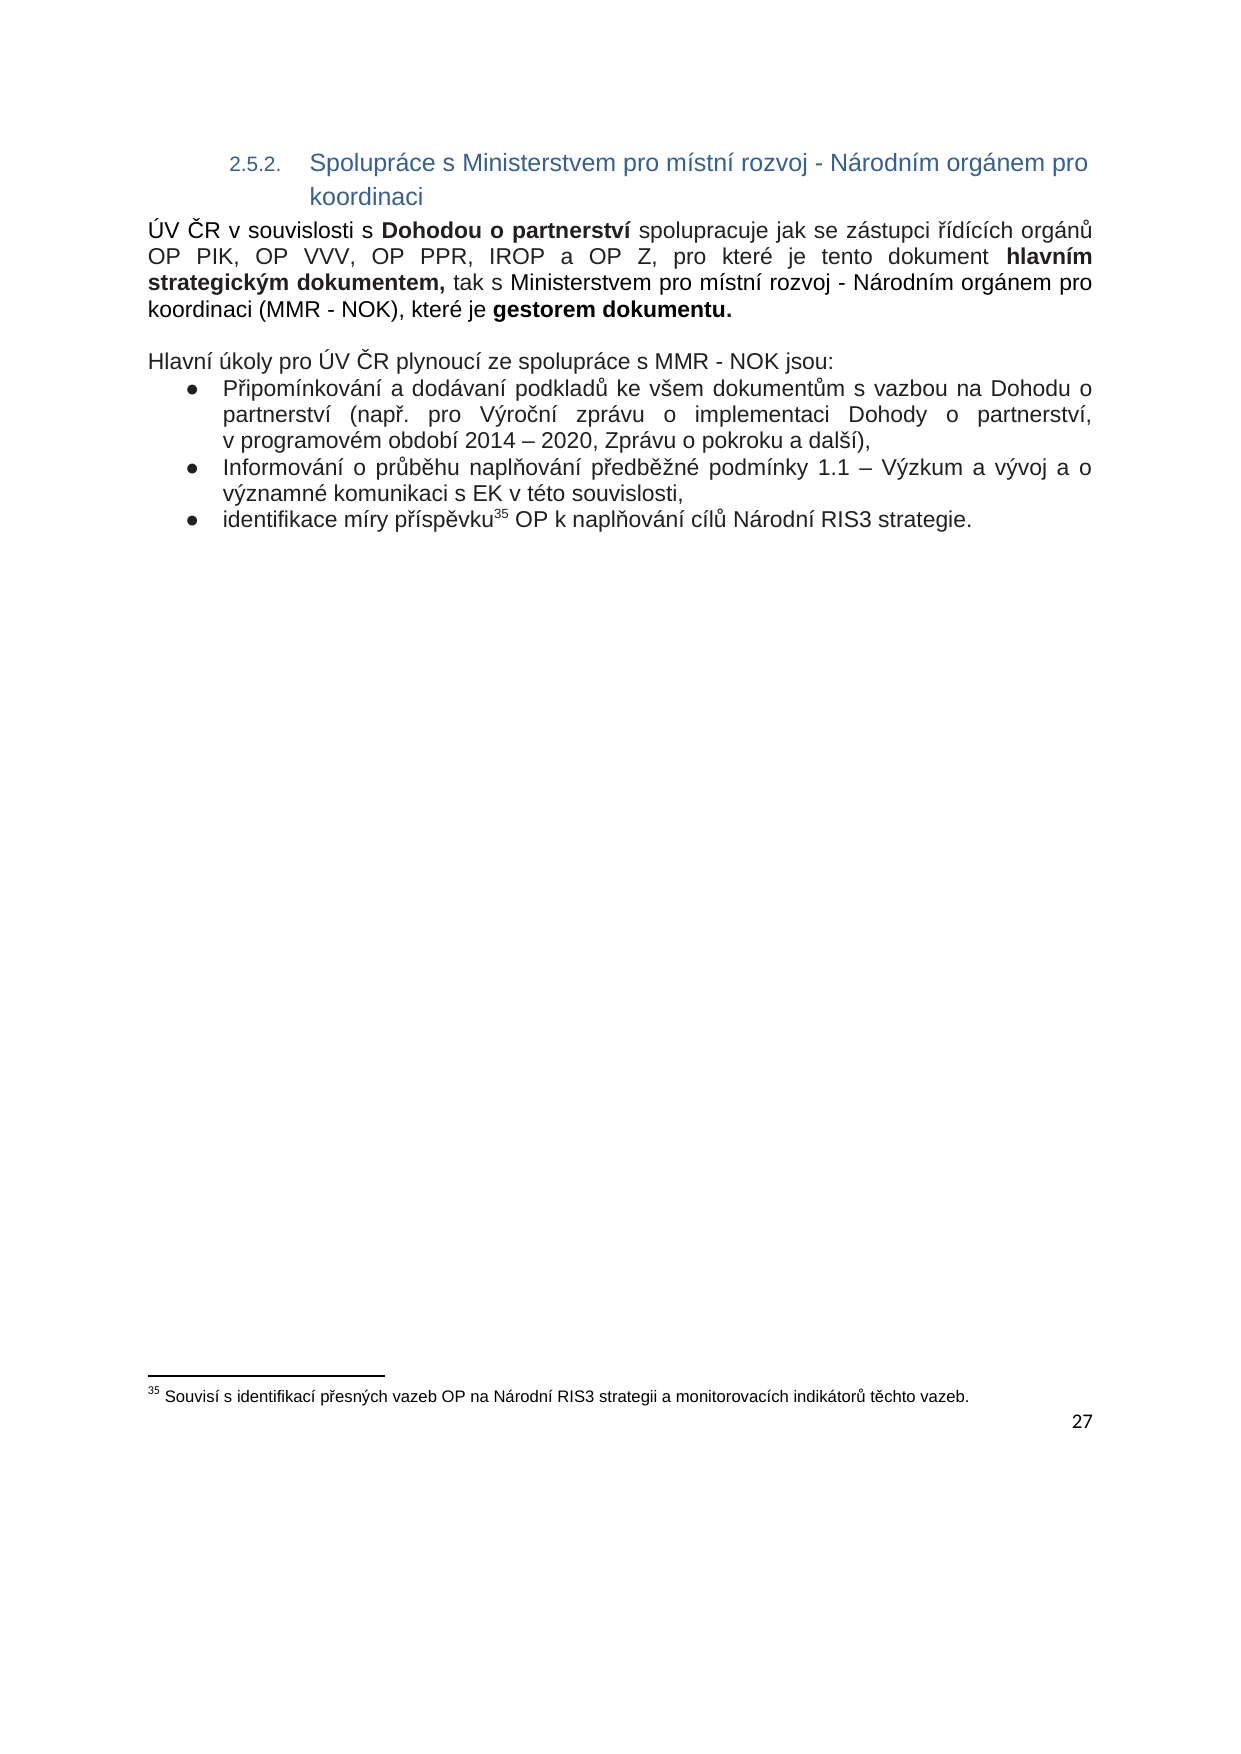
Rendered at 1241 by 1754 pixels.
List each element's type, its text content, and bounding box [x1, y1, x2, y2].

list Informování o průběhu naplňování předběžné podmínky 1.1 – Výzkum a vývoj a o významné komunikaci s EK v této souvislosti, [185, 454, 1093, 506]
list Připomínkování a dodávaní podkladů ke všem dokumentům s vazbou na Dohodu o partnerství (např. pro Výroční zprávu o implementaci Dohody o partnerství, v programovém období 2014 – 2020, Zprávu o pokroku a další), [185, 375, 1093, 454]
list identifikace míry příspěvku OP k naplňování cílů Národní RIS3 strategie. [185, 506, 1093, 533]
text ÚV ČR v souvislosti s Dohodou o partnerství spolupracuje jak se zástupci řídících orgánů OP PIK, OP VVV, OP PPR, IROP a OP Z, pro které je tento dokument hlavním strategickým dokumentem, tak s Ministerstvem pro místní rozvoj - Národním orgánem pro koordinaci (MMR - NOK), které je gestorem dokumentu. [148, 217, 1093, 322]
subtitle Spolupráce s Ministerstvem pro místní rozvoj - Národním orgánem pro koordinaci [281, 148, 1093, 211]
text Hlavní úkoly pro ÚV ČR plynoucí ze spolupráce s MMR - NOK jsou: [148, 348, 1093, 375]
